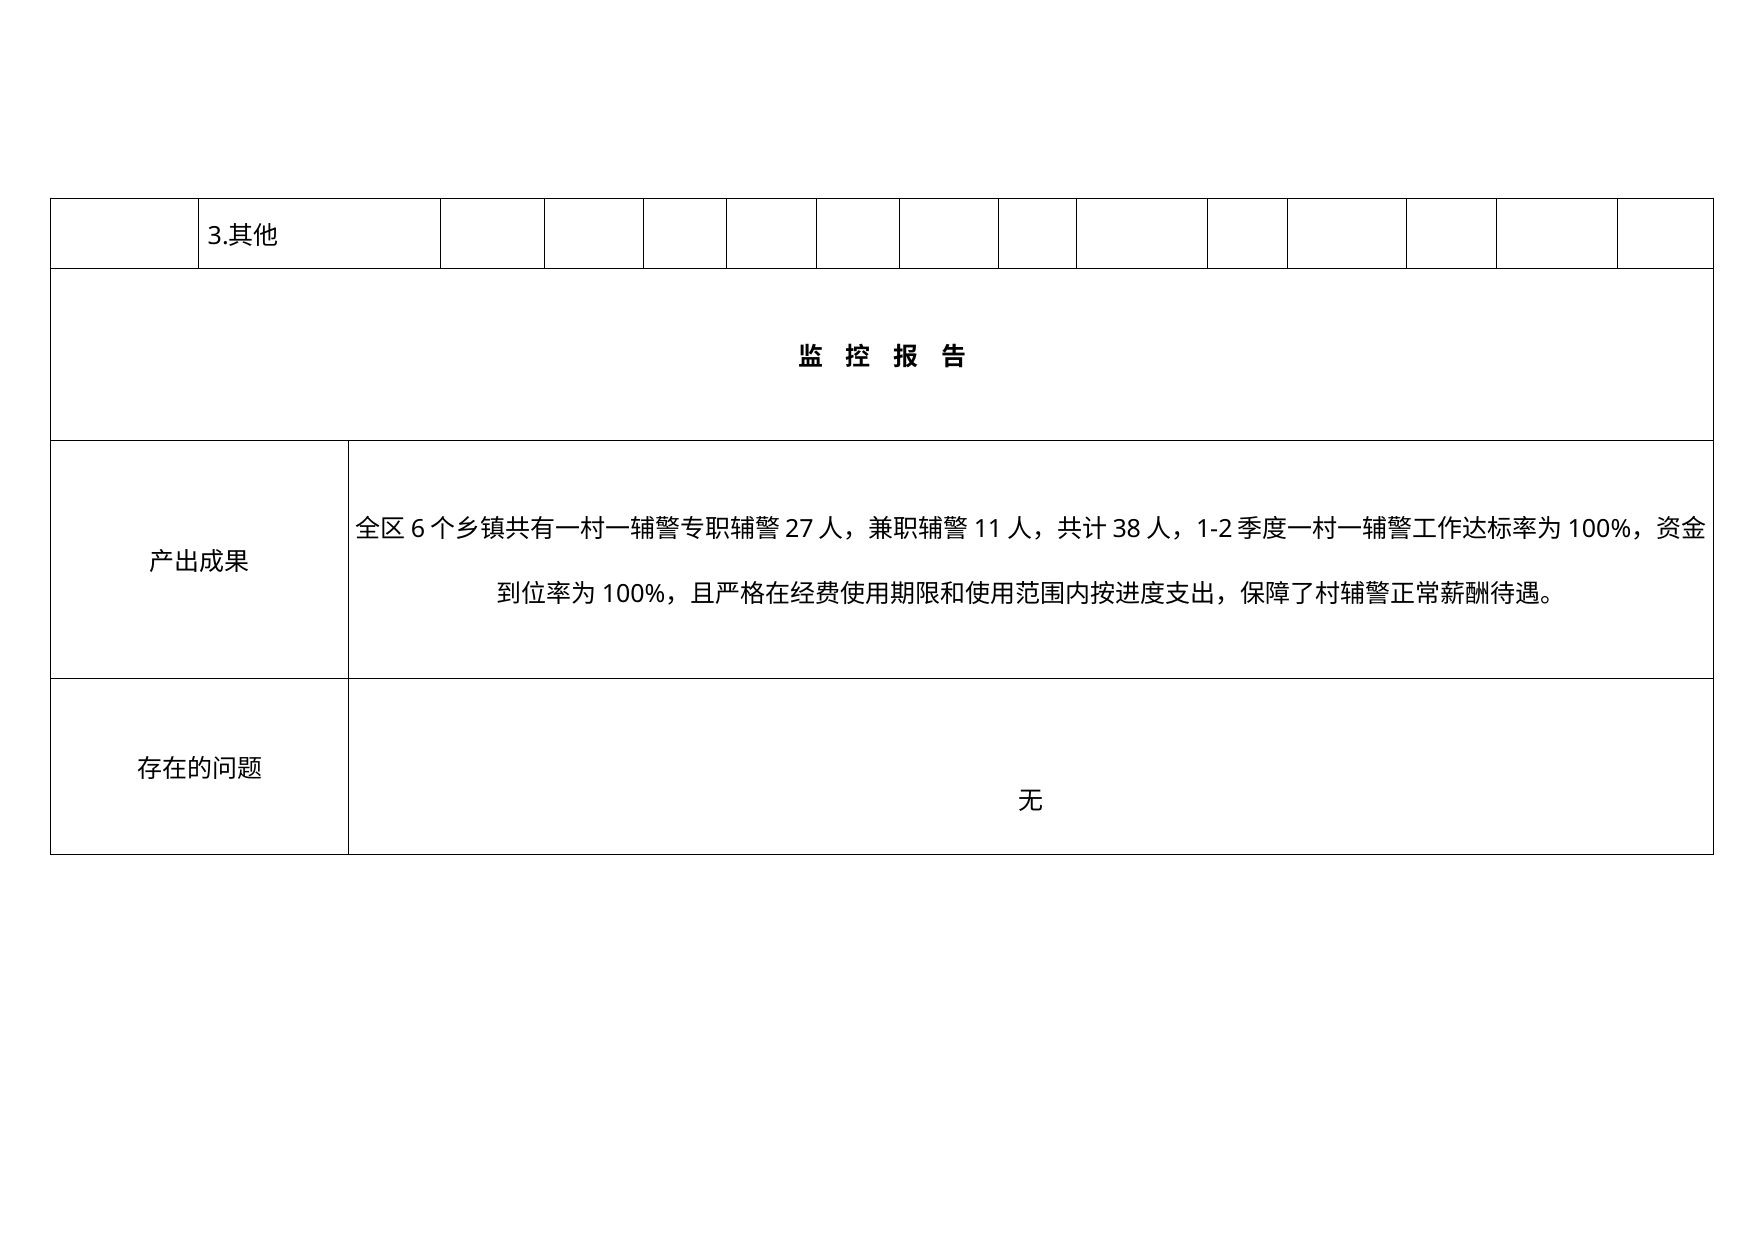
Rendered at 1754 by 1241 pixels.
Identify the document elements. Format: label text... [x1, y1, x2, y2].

table_cell [999, 199, 1076, 268]
table_cell 监 控 报 告 [51, 269, 1713, 440]
table_cell [817, 199, 899, 268]
table_cell [727, 199, 816, 268]
table_cell [1618, 199, 1713, 268]
table_cell 3.其他 [199, 199, 440, 268]
table_cell [900, 199, 998, 268]
table_cell [644, 199, 726, 268]
table_cell [1208, 199, 1287, 268]
table_cell 全区6个乡镇共有一村一辅警专职辅警27人，兼职辅警11人，共计38人，1-2季度一村一辅警工作达标率为100%，资金到位率为100%，且严格在经费使用期限和使用范围内按进度支出，保障了村辅警正常薪酬待遇。 [349, 441, 1713, 677]
table_cell 存在的问题 [51, 679, 348, 854]
table_cell [441, 199, 544, 268]
table_cell [1497, 199, 1617, 268]
table_cell [545, 199, 643, 268]
table_cell 无 [349, 679, 1713, 854]
table_cell [1407, 199, 1496, 268]
table_cell [1288, 199, 1406, 268]
table_cell [1077, 199, 1207, 268]
table_cell 产出成果 [51, 441, 348, 677]
